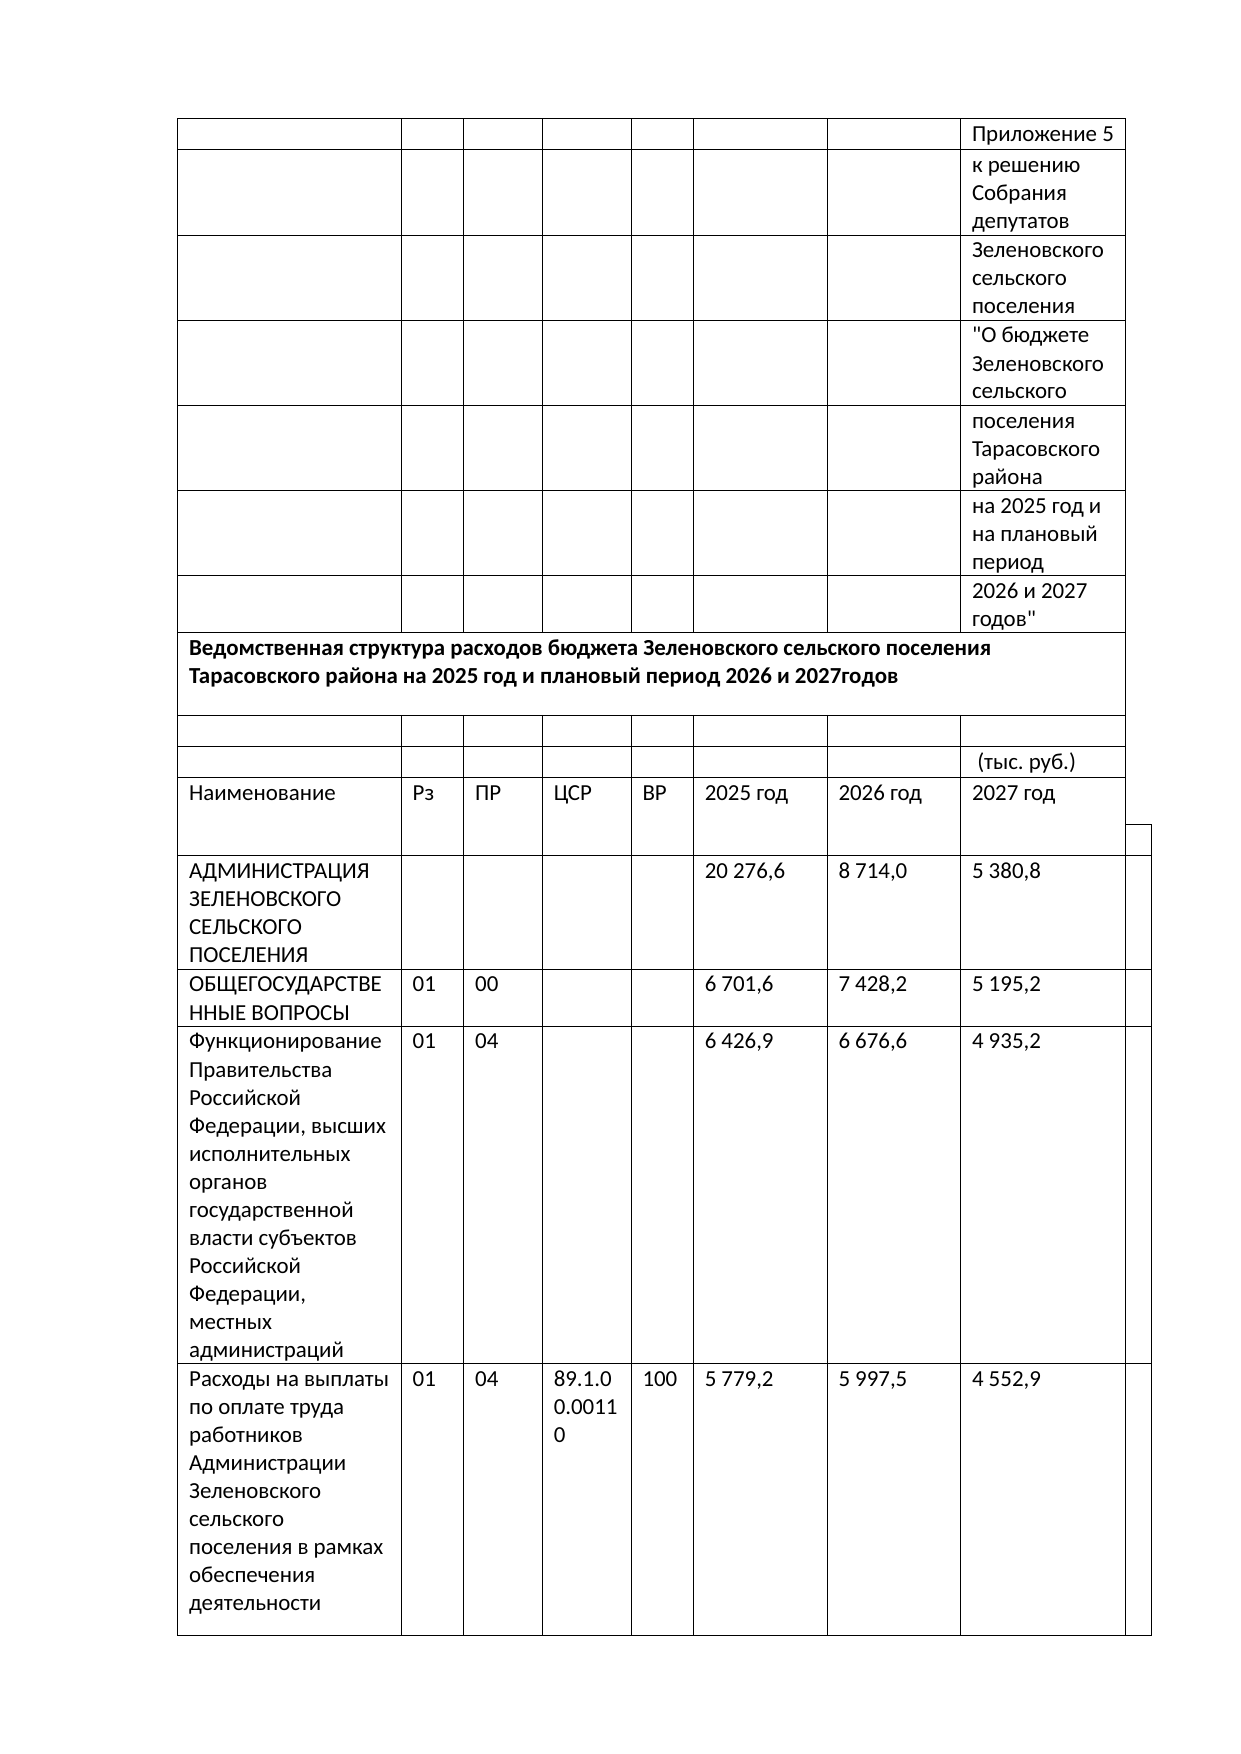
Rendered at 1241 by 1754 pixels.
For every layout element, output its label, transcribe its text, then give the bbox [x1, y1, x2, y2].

table_cell [543, 150, 631, 234]
table_cell [632, 856, 693, 968]
table_cell 100 [632, 1364, 693, 1635]
table_cell 5 997,5 [828, 1364, 960, 1635]
table_header [543, 119, 631, 149]
table_cell [828, 716, 960, 746]
table_cell 5 779,2 [694, 1364, 827, 1635]
table_header [178, 119, 401, 149]
table_cell [178, 406, 401, 490]
table_cell [1126, 825, 1151, 855]
table_cell 2025 год [694, 778, 827, 855]
table_cell 04 [464, 1027, 542, 1363]
table_header [828, 119, 960, 149]
table_cell [543, 716, 631, 746]
table_cell [178, 236, 401, 319]
table_cell [464, 747, 542, 777]
table_cell [543, 970, 631, 1026]
table_cell [828, 406, 960, 490]
table_cell [178, 747, 401, 777]
table_cell [694, 406, 827, 490]
table_cell ВР [632, 778, 693, 855]
table_cell 4 552,9 [961, 1364, 1125, 1635]
table_cell [828, 236, 960, 319]
table_cell [402, 406, 463, 490]
table_cell [543, 406, 631, 490]
table_cell ОБЩЕГОСУДАРСТВЕННЫЕ ВОПРОСЫ [178, 970, 401, 1026]
table_cell [402, 716, 463, 746]
table_cell [1126, 856, 1151, 968]
table_cell [632, 406, 693, 490]
table_cell [632, 236, 693, 319]
table_header [464, 119, 542, 149]
table_cell [632, 1027, 693, 1363]
table_cell 6 701,6 [694, 970, 827, 1026]
table_cell [828, 747, 960, 777]
table_cell [464, 321, 542, 405]
table_cell [828, 576, 960, 632]
table_cell [694, 491, 827, 575]
table_cell Наименование [178, 778, 401, 855]
table_cell [632, 491, 693, 575]
table_cell [694, 150, 827, 234]
table_cell [632, 321, 693, 405]
table_cell [402, 576, 463, 632]
table_cell [464, 150, 542, 234]
table_cell 04 [464, 1364, 542, 1635]
table_cell [632, 150, 693, 234]
table_cell [632, 970, 693, 1026]
table_cell [402, 491, 463, 575]
table_cell 8 714,0 [828, 856, 960, 968]
table_cell "О бюджете Зеленовского сельского [961, 321, 1125, 405]
table_cell 01 [402, 1027, 463, 1363]
table_cell [402, 747, 463, 777]
table_cell [178, 716, 401, 746]
table_cell [464, 406, 542, 490]
table_cell 2026 и 2027 годов" [961, 576, 1125, 632]
table_cell [402, 150, 463, 234]
table_cell 4 935,2 [961, 1027, 1125, 1363]
table_cell 20 276,6 [694, 856, 827, 968]
table_cell Ведомственная структура расходов бюджета Зеленовского сельского поселения Тарасовского района на 2025 год и плановый период 2026 и 2027годов [178, 633, 1125, 715]
table_cell [178, 576, 401, 632]
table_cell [178, 1364, 401, 1635]
table_cell [464, 716, 542, 746]
table_cell [543, 491, 631, 575]
table_cell [543, 321, 631, 405]
table_cell 00 [464, 970, 542, 1026]
table_cell [694, 716, 827, 746]
table_header [694, 119, 827, 149]
table_cell [961, 716, 1125, 746]
table_cell АДМИНИСТРАЦИЯ ЗЕЛЕНОВСКОГО СЕЛЬСКОГО ПОСЕЛЕНИЯ [178, 856, 401, 968]
table_cell 01 [402, 1364, 463, 1635]
table_cell 5 380,8 [961, 856, 1125, 968]
table_cell поселения Тарасовского района [961, 406, 1125, 490]
table_cell [543, 236, 631, 319]
table_cell [694, 321, 827, 405]
table_cell [1126, 1027, 1151, 1363]
table_cell [694, 236, 827, 319]
table_cell [694, 747, 827, 777]
table_cell Зеленовского сельского поселения [961, 236, 1125, 319]
table_cell [828, 150, 960, 234]
table_cell [178, 150, 401, 234]
table_cell 7 428,2 [828, 970, 960, 1026]
table_cell [828, 491, 960, 575]
table_cell к решению Собрания депутатов [961, 150, 1125, 234]
table_cell на 2025 год и на плановый период [961, 491, 1125, 575]
table_cell 6 426,9 [694, 1027, 827, 1363]
table_cell [828, 321, 960, 405]
table_cell [632, 576, 693, 632]
table_cell [1126, 1364, 1151, 1635]
table_cell [464, 491, 542, 575]
table_cell 89.1.00.00110 [543, 1364, 631, 1635]
table_cell [178, 491, 401, 575]
table_cell 5 195,2 [961, 970, 1125, 1026]
table_cell [543, 576, 631, 632]
table_cell [632, 747, 693, 777]
table_header Приложение 5 [961, 119, 1125, 149]
table_cell [464, 576, 542, 632]
table_header [632, 119, 693, 149]
table_cell Рз [402, 778, 463, 855]
table_cell [464, 236, 542, 319]
table_cell 2027 год [961, 778, 1125, 855]
table_cell [402, 856, 463, 968]
table_cell [694, 576, 827, 632]
table_cell [178, 321, 401, 405]
table_cell [543, 1027, 631, 1363]
table_cell [543, 747, 631, 777]
table_cell [402, 236, 463, 319]
table_header [402, 119, 463, 149]
table_cell [632, 716, 693, 746]
table_cell 01 [402, 970, 463, 1026]
table_cell ЦСР [543, 778, 631, 855]
table_cell [1126, 970, 1151, 1026]
table_cell (тыс. руб.) [961, 747, 1125, 777]
table_cell [402, 321, 463, 405]
table_cell 6 676,6 [828, 1027, 960, 1363]
table_cell ПР [464, 778, 542, 855]
table_cell Функционирование Правительства Российской Федерации, высших исполнительных органов государственной власти субъектов Российской Федерации, местных администраций [178, 1027, 401, 1363]
table_cell [464, 856, 542, 968]
table_cell 2026 год [828, 778, 960, 855]
table_cell [543, 856, 631, 968]
